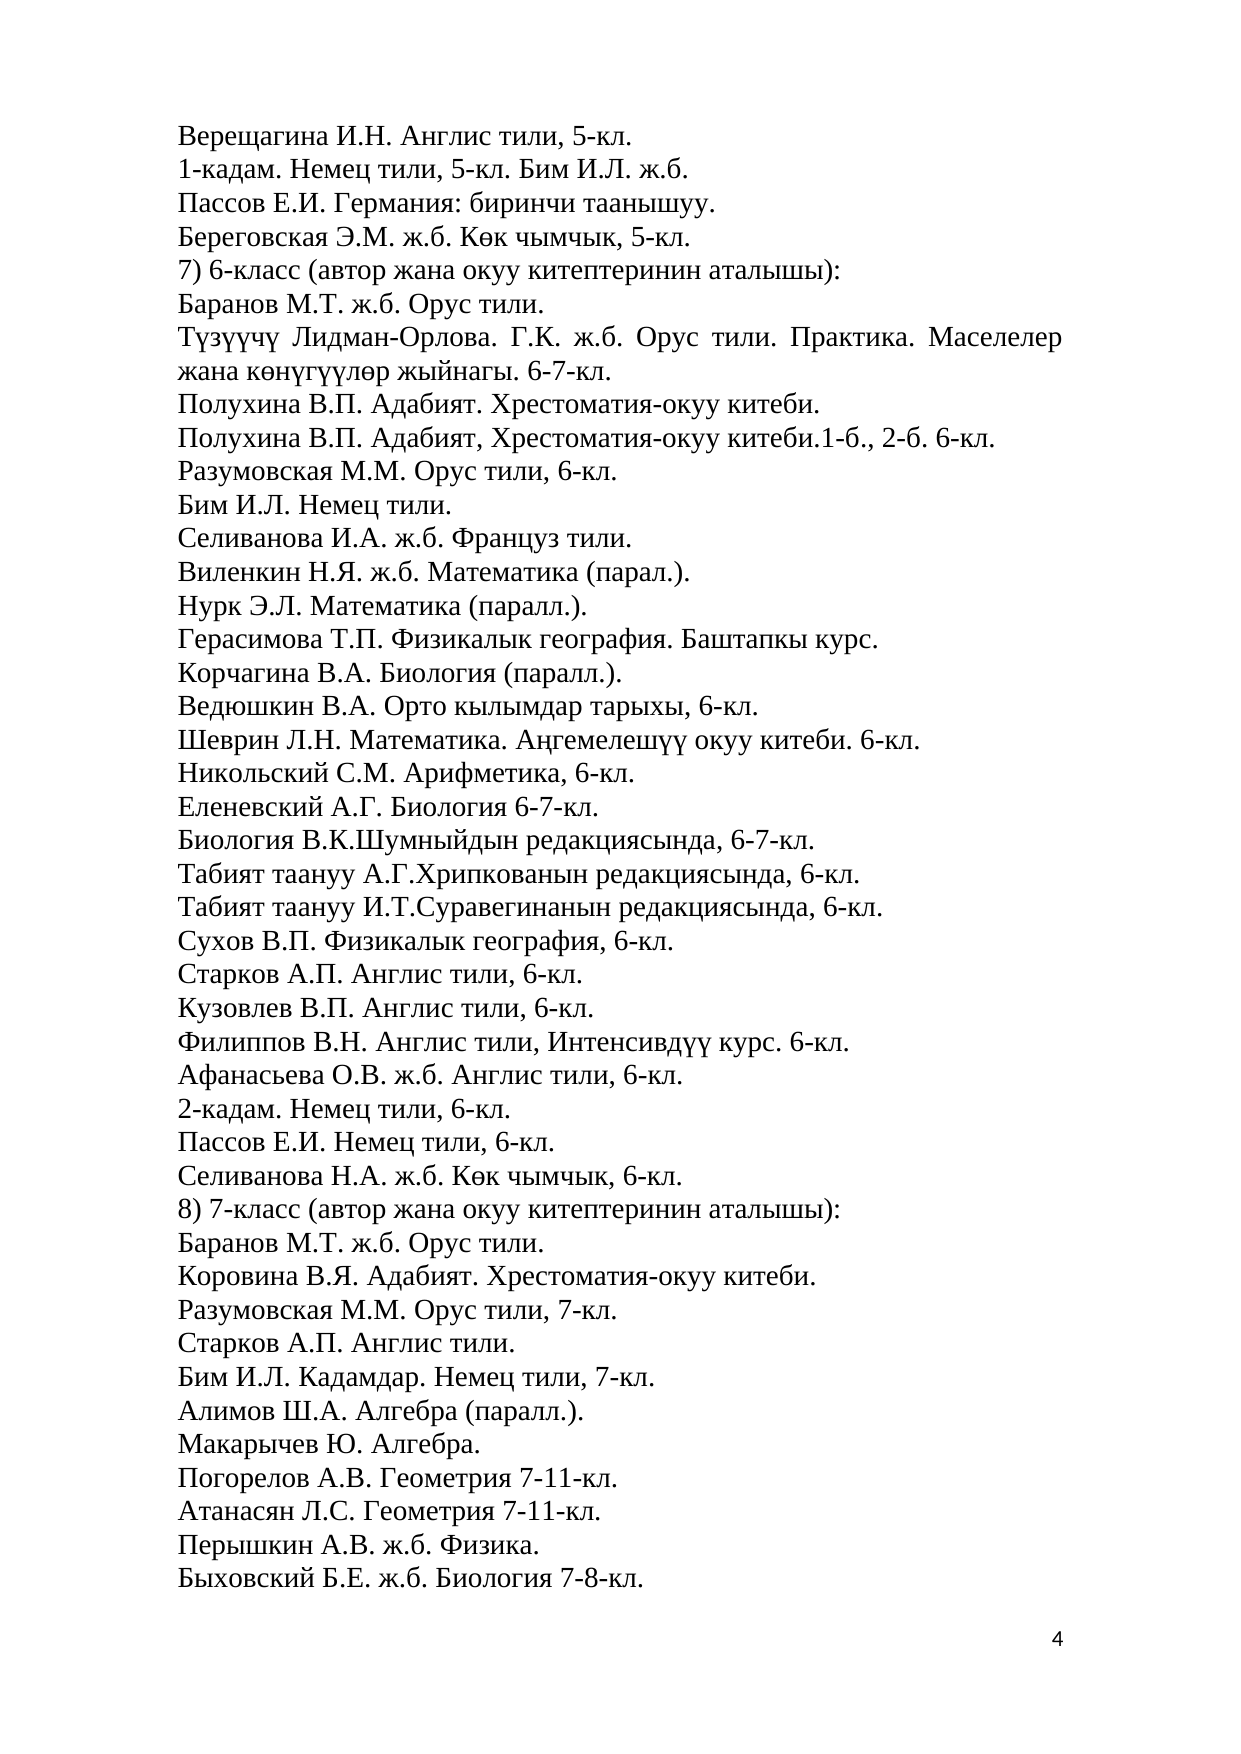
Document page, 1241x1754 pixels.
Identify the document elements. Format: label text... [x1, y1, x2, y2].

text Табият таануу А.Г.Хрипкованын редакциясында, 6-кл. [177, 856, 1063, 889]
text Старков А.П. Англис тили. [177, 1326, 1063, 1359]
text Герасимова Т.П. Физикалык география. Баштапкы курс. [177, 621, 1063, 655]
text Погорелов А.В. Геометрия 7-11-кл. [177, 1460, 1063, 1493]
text Перышкин А.В. ж.б. Физика. [177, 1527, 1063, 1560]
text Филиппов В.Н. Англис тили, Интенсивдүү курс. 6-кл. [177, 1024, 1063, 1057]
text Быховский Б.Е. ж.б. Биология 7-8-кл. [177, 1560, 1063, 1594]
text Кузовлев В.П. Англис тили, 6-кл. [177, 990, 1063, 1024]
text Коровина В.Я. Адабият. Хрестоматия-окуу китеби. [177, 1258, 1063, 1292]
text Пассов Е.И. Немец тили, 6-кл. [177, 1124, 1063, 1158]
text Старков А.П. Англис тили, 6-кл. [177, 957, 1063, 990]
text 1-кадам. Немец тили, 5-кл. Бим И.Л. ж.б. [177, 152, 1063, 185]
text Никольский С.М. Арифметика, 6-кл. [177, 755, 1063, 789]
text Полухина В.П. Адабият, Хрестоматия-окуу китеби.1-б., 2-б. 6-кл. [177, 420, 1063, 453]
text Макарычев Ю. Алгебра. [177, 1426, 1063, 1460]
text Биология В.К.Шумныйдын редакциясында, 6-7-кл. [177, 822, 1063, 856]
text Нурк Э.Л. Математика (паралл.). [177, 588, 1063, 621]
text 7) 6-класс (автор жана окуу китептеринин аталышы): [177, 252, 1063, 286]
text Шеврин Л.Н. Математика. Аңгемелешүү окуу китеби. 6-кл. [177, 722, 1063, 755]
text Ведюшкин В.А. Орто кылымдар тарыхы, 6-кл. [177, 688, 1063, 722]
text Разумовская М.М. Орус тили, 7-кл. [177, 1292, 1063, 1326]
text Алимов Ш.А. Алгебра (паралл.). [177, 1393, 1063, 1426]
text Разумовская М.М. Орус тили, 6-кл. [177, 453, 1063, 487]
text Афанасьева О.В. ж.б. Англис тили, 6-кл. [177, 1057, 1063, 1091]
text 8) 7-класс (автор жана окуу китептеринин аталышы): [177, 1191, 1063, 1225]
text Селиванова Н.А. ж.б. Көк чымчык, 6-кл. [177, 1158, 1063, 1191]
text Табият таануу И.Т.Суравегинанын редакциясында, 6-кл. [177, 889, 1063, 923]
text Еленевский А.Г. Биология 6-7-кл. [177, 789, 1063, 822]
text Баранов М.Т. ж.б. Орус тили. [177, 1225, 1063, 1258]
text Полухина В.П. Адабият. Хрестоматия-окуу китеби. [177, 386, 1063, 420]
text Корчагина В.А. Биология (паралл.). [177, 655, 1063, 688]
text Виленкин Н.Я. ж.б. Математика (парал.). [177, 554, 1063, 588]
text Бим И.Л. Кадамдар. Немец тили, 7-кл. [177, 1359, 1063, 1393]
text Пассов Е.И. Германия: биринчи таанышуу. [177, 185, 1063, 219]
text Береговская Э.М. ж.б. Көк чымчык, 5-кл. [177, 219, 1063, 252]
text Баранов М.Т. ж.б. Орус тили. [177, 286, 1063, 319]
text Сухов В.П. Физикалык география, 6-кл. [177, 923, 1063, 957]
text Селиванова И.А. ж.б. Француз тили. [177, 521, 1063, 554]
text Бим И.Л. Немец тили. [177, 487, 1063, 521]
text Түзүүчү Лидман-Орлова. Г.К. ж.б. Орус тили. Практика. Маселелер жана көнүгүүлөр жыйнагы. 6-7-кл. [177, 319, 1063, 386]
text Верещагина И.Н. Англис тили, 5-кл. [177, 118, 1063, 152]
text 2-кадам. Немец тили, 6-кл. [177, 1091, 1063, 1124]
text Атанасян Л.С. Геометрия 7-11-кл. [177, 1493, 1063, 1527]
